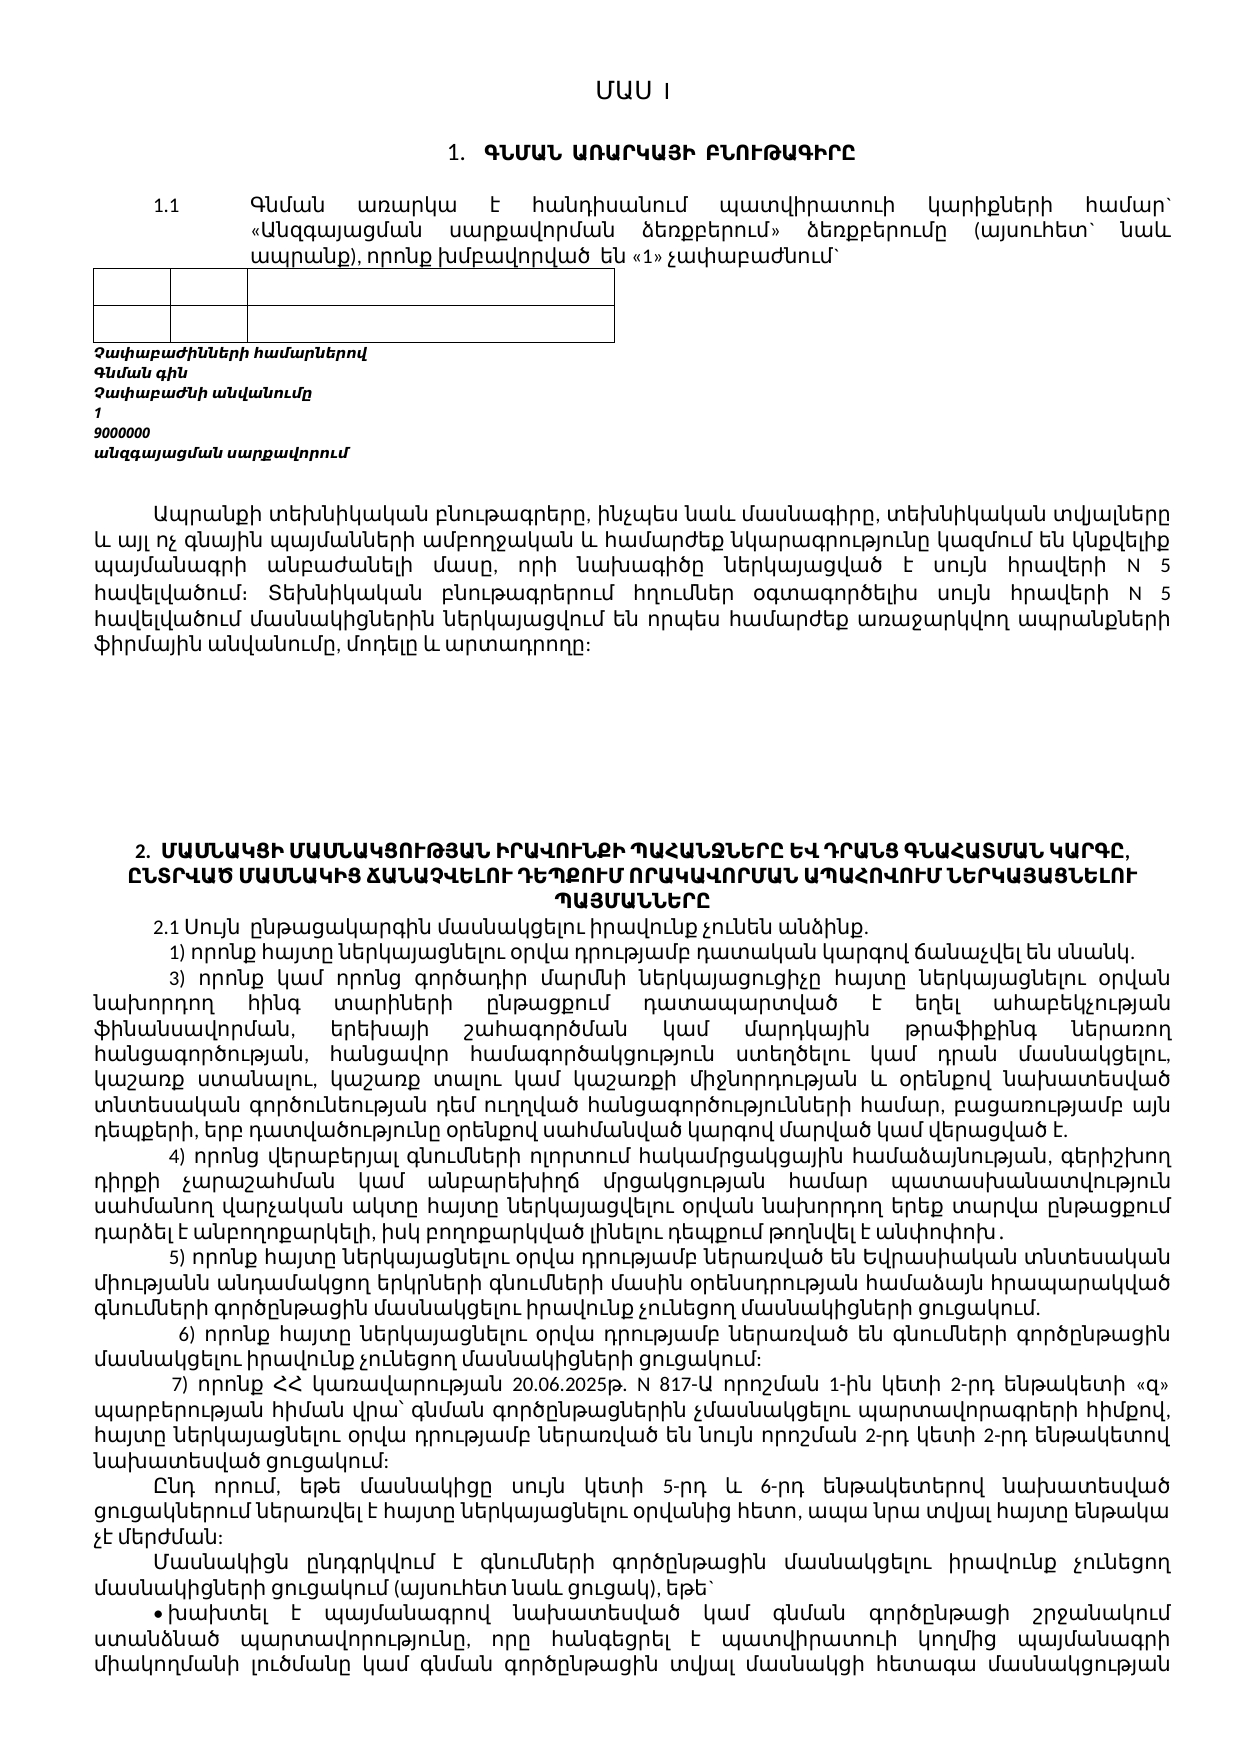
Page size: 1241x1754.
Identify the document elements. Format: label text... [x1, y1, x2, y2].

text 2. ՄԱՍՆԱԿՑԻ ՄԱՍՆԱԿՑՈՒԹՅԱՆ ԻՐԱՎՈՒՆՔԻ ՊԱՀԱՆՋՆԵՐԸ ԵՎ ԴՐԱՆՑ ԳՆԱՀԱՏՄԱՆ ԿԱՐԳԸ, ԸՆՏՐՎԱԾ ՄԱՍՆԱԿԻՑ ՃԱՆԱՉՎԵԼՈՒ ԴԵՊՔՈՒՄ ՈՐԱԿԱՎՈՐՄԱՆ ԱՊԱՀՈՎՈՒՄ ՆԵՐԿԱՅԱՑՆԵԼՈՒ ՊԱՅՄԱՆՆԵՐԸ [94, 838, 1171, 914]
text 4) որոնց վերաբերյալ գնումների ոլորտում հակամրցակցային համաձայնության, գերիշխող դիրքի չարաշահման կամ անբարեխիղճ մրցակցության համար պատասխանատվություն սահմանող վարչական ակտը հայտը ներկայացվելու օրվան նախորդող երեք տարվա ընթացքում դարձել է անբողոքարկելի, իսկ բողոքարկված լինելու դեպքում թողնվել է անփոփոխ․ [94, 1143, 1171, 1244]
text 1) որոնք հայտը ներկայացնելու օրվա դրությամբ դատական կարգով ճանաչվել են սնանկ. [94, 939, 1171, 965]
text Մասնակիցն ընդգրկվում է գնումների գործընթացին մասնակցելու իրավունք չունեցող մասնակիցների ցուցակում (այսուհետ նաև ցուցակ), եթե` [94, 1549, 1171, 1600]
text ՄԱՍ I [94, 75, 1171, 106]
list ԳՆՄԱՆ ԱՌԱՐԿԱՅԻ ԲՆՈՒԹԱԳԻՐԸ [131, 136, 1171, 167]
text 2.1 Սույն ընթացակարգին մասնակցելու իրավունք չունեն անձինք. [94, 914, 1171, 939]
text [94, 1600, 1171, 1677]
subtitle Գնման առարկա է հանդիսանում պատվիրատուի կարիքների համար` «Անզգայացման սարքավորման ձեռքբերում» ձեռքբերումը (այսուհետ` նաև ապրանք), որոնք խմբավորված են «1» չափաբաժնում` [153, 192, 1171, 268]
text Ընդ որում, եթե մասնակիցը սույն կետի 5-րդ և 6-րդ ենթակետերով նախատեսված ցուցակներում ներառվել է հայտը ներկայացնելու օրվանից հետո, ապա նրա տվյալ հայտը ենթակա չէ մերժման: [94, 1473, 1171, 1549]
text 6) որոնք հայտը ներկայացնելու օրվա դրությամբ ներառված են գնումների գործընթացին մասնակցելու իրավունք չունեցող մասնակիցների ցուցակում: [94, 1321, 1171, 1372]
text 7) որոնք ՀՀ կառավարության 20.06.2025թ. N 817-Ա որոշման 1-ին կետի 2-րդ ենթակետի «զ» պարբերության հիման վրա՝ գնման գործընթացներին չմասնակցելու պարտավորագրերի հիմքով, հայտը ներկայացնելու օրվա դրությամբ ներառված են նույն որոշման 2-րդ կետի 2-րդ ենթակետով նախատեսված ցուցակում: [94, 1372, 1171, 1473]
text Ապրանքի տեխնիկական բնութագրերը, ինչպես նաև մասնագիրը, տեխնիկական տվյալները և այլ ոչ գնային պայմանների ամբողջական և համարժեք նկարագրությունը կազմում են կնքվելիք պայմանագրի անբաժանելի մասը, որի նախագիծը ներկայացված է սույն հրավերի N 5 հավելվածում։ Տեխնիկական բնութագրերում հղումներ օգտագործելիս սույն հրավերի N 5 հավելվածում մասնակիցներին ներկայացվում են որպես համարժեք առաջարկվող ապրանքների ֆիրմային անվանումը, մոդելը և արտադրողը: [94, 501, 1171, 657]
text 5) որոնք հայտը ներկայացնելու օրվա դրությամբ ներառված են Եվրասիական տնտեսական միությանն անդամակցող երկրների գնումների մասին օրենսդրության համաձայն հրապարակված գնումների գործընթացին մասնակցելու իրավունք չունեցող մասնակիցների ցուցակում. [94, 1244, 1171, 1321]
text 3) որոնք կամ որոնց գործադիր մարմնի ներկայացուցիչը հայտը ներկայացնելու օրվան նախորդող հինգ տարիների ընթացքում դատապարտված է եղել ահաբեկչության ֆինանսավորման, երեխայի շահագործման կամ մարդկային թրաֆիքինգ ներառող հանցագործության, հանցավոր համագործակցություն ստեղծելու կամ դրան մասնակցելու, կաշառք ստանալու, կաշառք տալու կամ կաշառքի միջնորդության և օրենքով նախատեսված տնտեսական գործունեության դեմ ուղղված հանցագործությունների համար, բացառությամբ այն դեպքերի, երբ դատվածությունը օրենքով սահմանված կարգով մարված կամ վերացված է. [94, 965, 1171, 1143]
